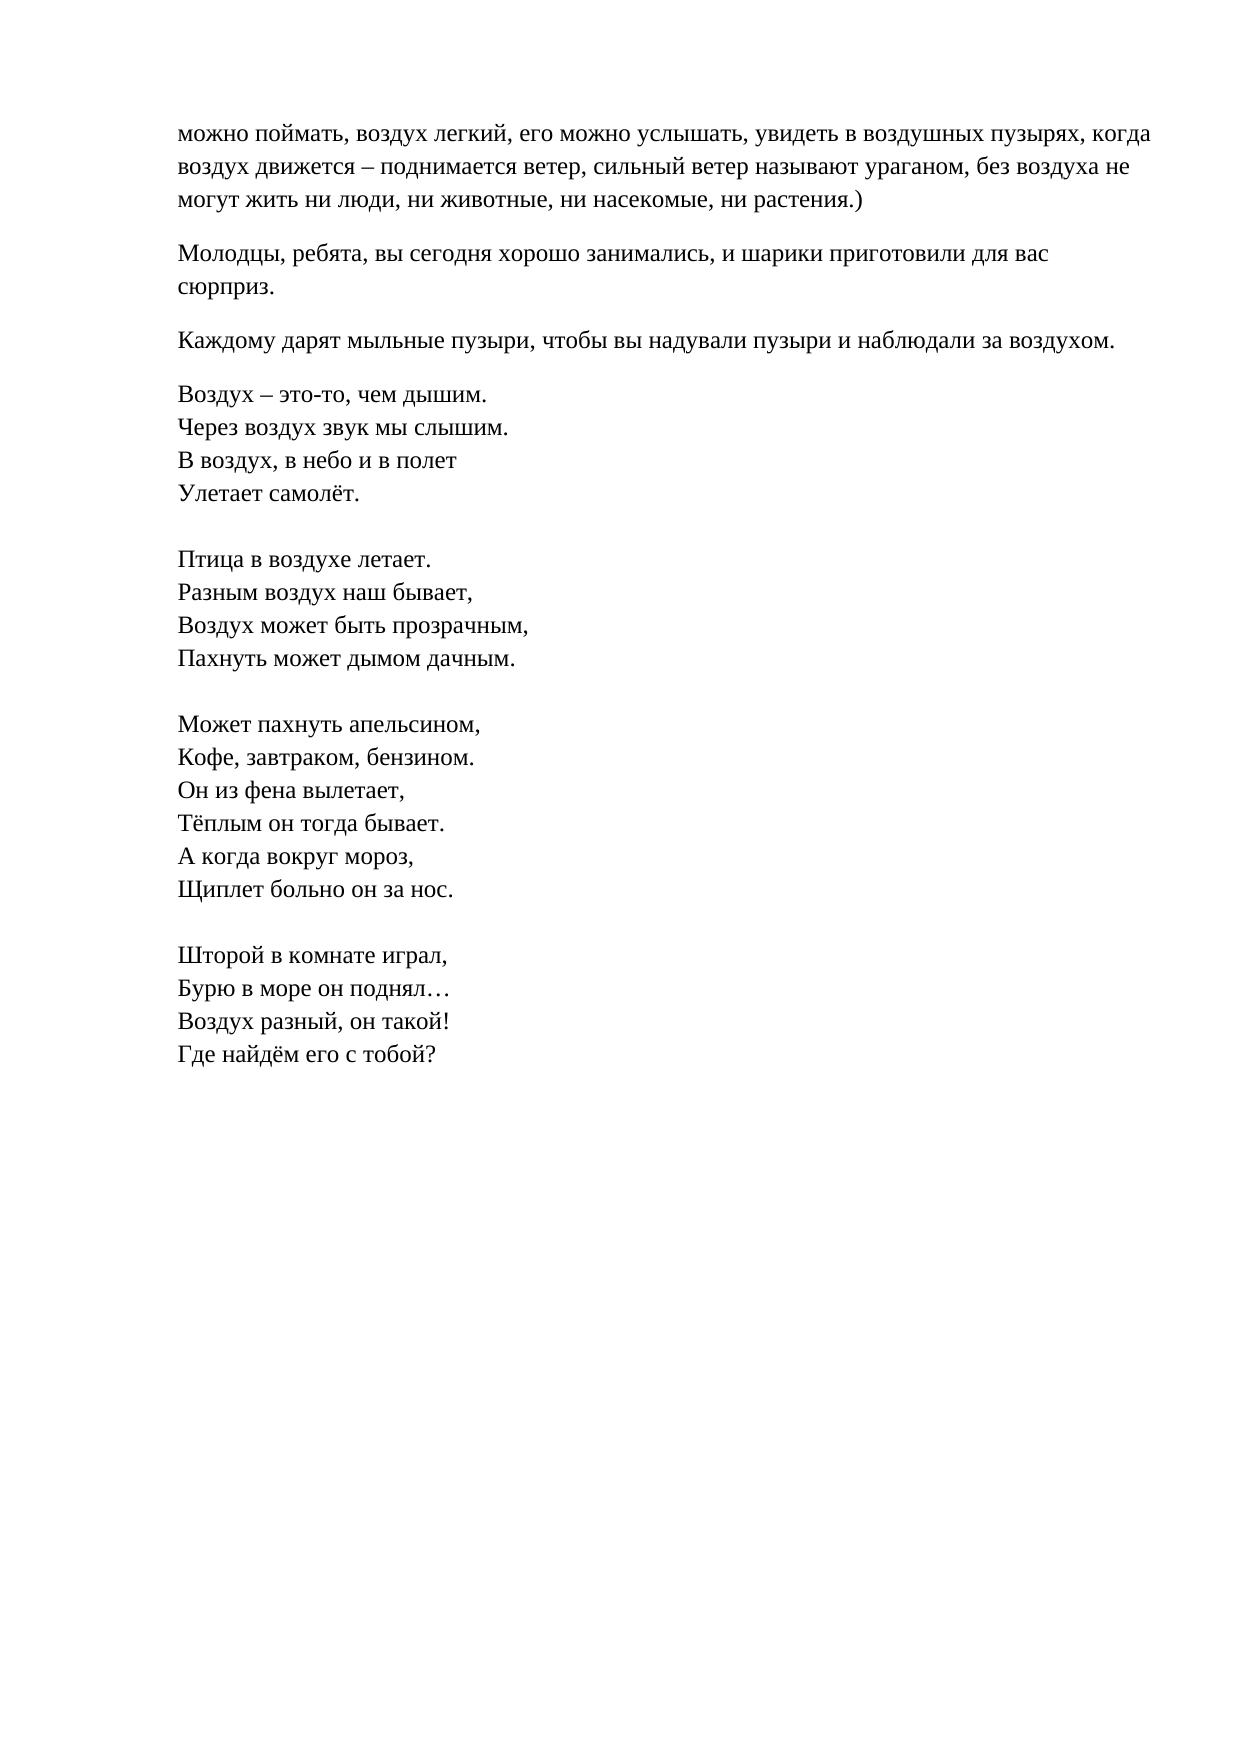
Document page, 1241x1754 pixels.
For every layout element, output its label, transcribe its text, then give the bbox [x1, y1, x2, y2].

text Каждому дарят мыльные пузыри, чтобы вы надували пузыри и наблюдали за воздухом. [177, 325, 1152, 354]
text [177, 118, 1152, 213]
text Молодцы, ребята, вы сегодня хорошо занимались, и шарики приготовили для вас сюрприз. [177, 238, 1152, 300]
text Воздух – это-то, чем дышим. Через воздух звук мы слышим. В воздух, в небо и в полет Улетает самолёт. Птица в воздухе летает. Разным воздух наш бывает, Воздух может быть прозрачным, Пахнуть может дымом дачным. Может пахнуть апельсином, Кофе, завтраком, бензином. Он из фена вылетает, Тёплым он тогда бывает. А когда вокруг мороз, Щиплет больно он за нос. Шторой в комнате играл, Бурю в море он поднял… Воздух разный, он такой! Где найдём его с тобой? [177, 379, 1152, 1068]
